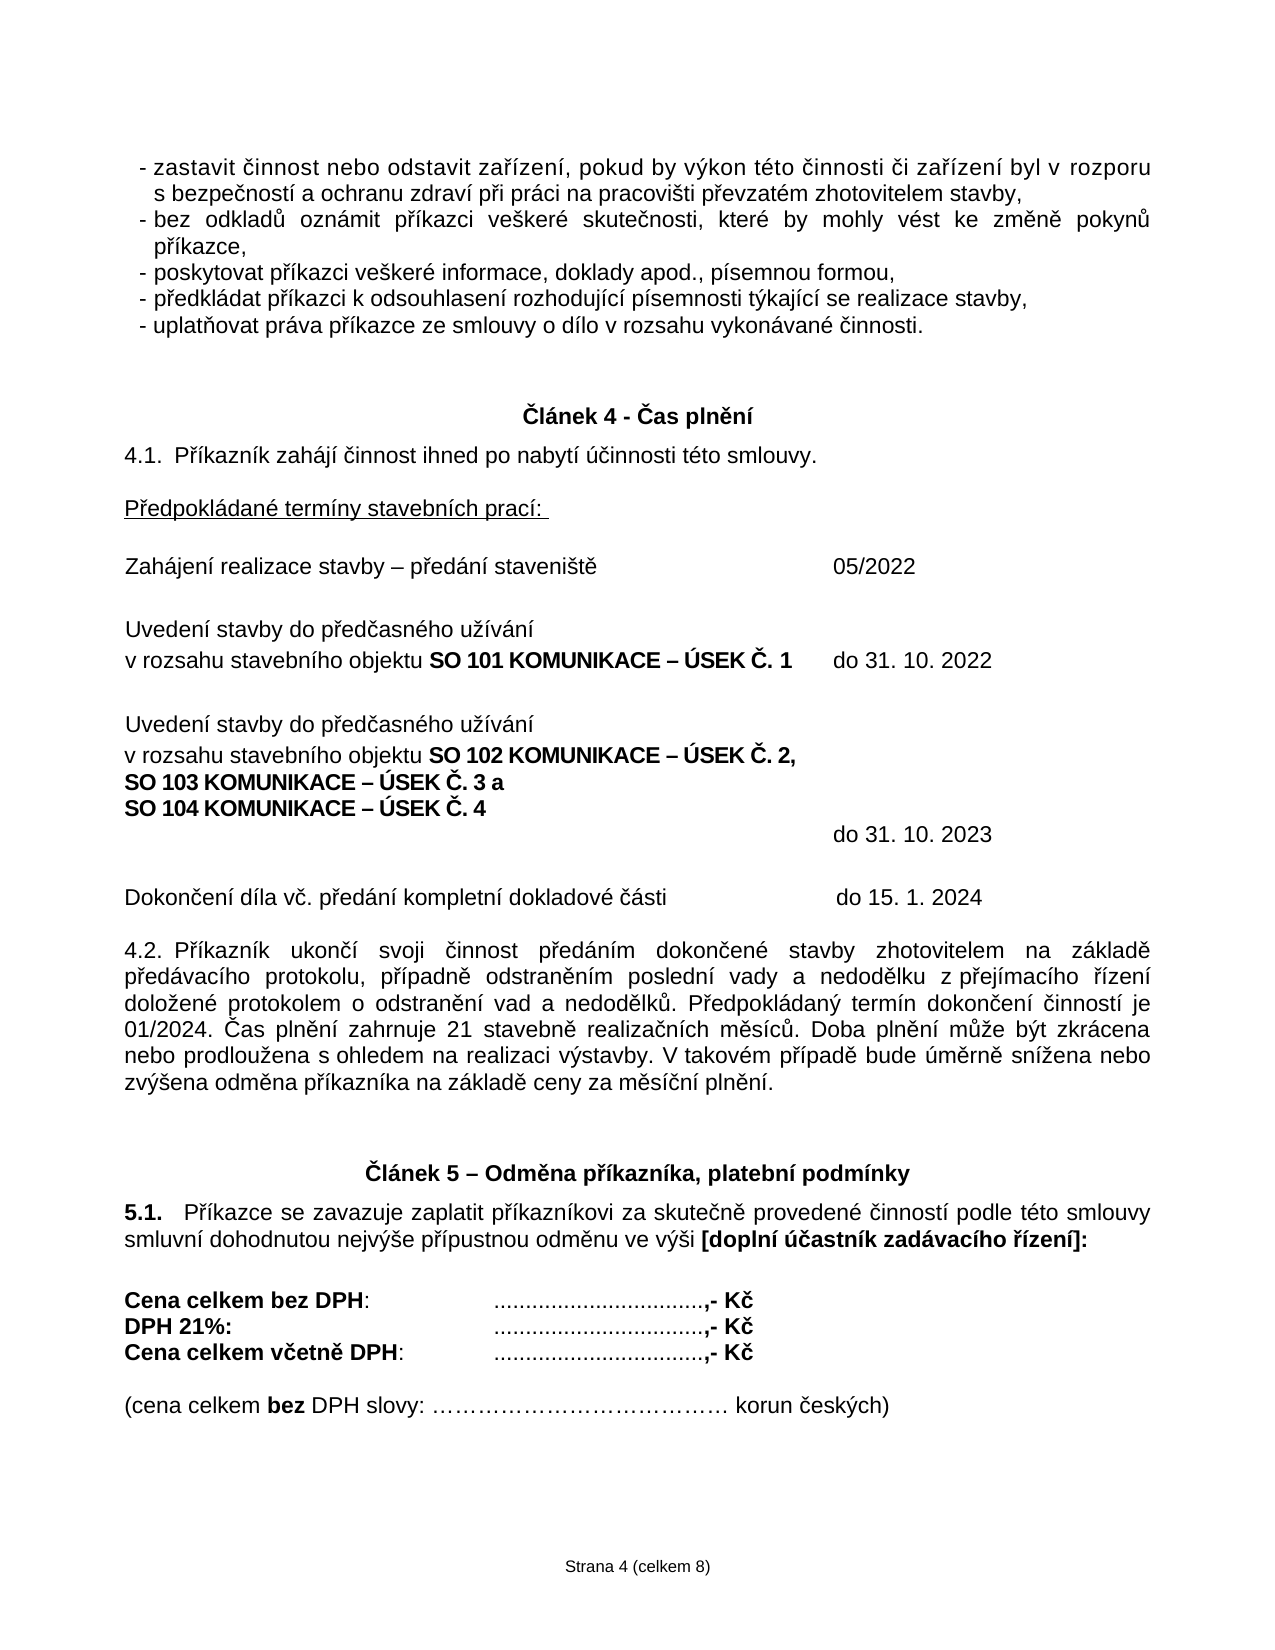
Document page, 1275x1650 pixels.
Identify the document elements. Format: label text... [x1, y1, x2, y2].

list Příkazník zahájí činnost ihned po nabytí účinnosti této smlouvy. [124, 442, 1151, 468]
text Dokončení díla vč. předání kompletní dokladové části do 15. 1. 2024 [124, 884, 1151, 911]
title Uvedení stavby do předčasného užívání [125, 711, 1151, 737]
text - předkládat příkazci k odsouhlasení rozhodující písemnosti týkající se realizace stavby, [139, 285, 1151, 312]
title do 31. 10. 2023 [125, 821, 1151, 847]
text DPH 21%: .................................,- Kč [124, 1313, 1151, 1339]
text - bez odkladů oznámit příkazci veškeré skutečnosti, které by mohly vést ke změně pokynů příkazce, [139, 206, 1151, 259]
text (cena celkem bez DPH slovy: ………………………………… korun českých) [124, 1392, 1151, 1418]
title v rozsahu stavebního objektu SO 101 KOMUNIKACE – ÚSEK Č. 1 do 31. 10. 2022 [125, 647, 1151, 674]
text Cena celkem bez DPH: .................................,- Kč [124, 1287, 1151, 1313]
text Článek 4 - Čas plnění [124, 403, 1151, 429]
text SO 103 KOMUNIKACE – ÚSEK Č. 3 a [124, 768, 1151, 795]
text - uplatňovat práva příkazce ze smlouvy o dílo v rozsahu vykonávané činnosti. [139, 312, 1151, 338]
list Příkazník ukončí svoji činnost předáním dokončené stavby zhotovitelem na základě předávacího protokolu, případně odstraněním poslední vady a nedodělku z přejímacího řízení doložené protokolem o odstranění vad a nedodělků. Předpokládaný termín dokončení činností je 01/2024. Čas plnění zahrnuje 21 stavebně realizačních měsíců. Doba plnění může být zkrácena nebo prodloužena s ohledem na realizaci výstavby. V takovém případě bude úměrně snížena nebo zvýšena odměna příkazníka na základě ceny za měsíční plnění. [124, 937, 1151, 1095]
text Článek 5 – Odměna příkazníka, platební podmínky [124, 1160, 1151, 1187]
list Příkazce se zavazuje zaplatit příkazníkovi za skutečně provedené činností podle této smlouvy smluvní dohodnutou nejvýše přípustnou odměnu ve výši [doplní účastník zadávacího řízení]: [124, 1199, 1151, 1252]
title Zahájení realizace stavby – předání staveniště 05/2022 [125, 553, 1151, 579]
text v rozsahu stavebního objektu SO 102 KOMUNIKACE – ÚSEK Č. 2, [124, 742, 1151, 768]
title Uvedení stavby do předčasného užívání [125, 616, 1151, 642]
text SO 104 KOMUNIKACE – ÚSEK Č. 4 [124, 795, 1151, 821]
text - zastavit činnost nebo odstavit zařízení, pokud by výkon této činnosti či zařízení byl v rozporu s bezpečností a ochranu zdraví při práci na pracovišti převzatém zhotovitelem stavby, [139, 153, 1151, 206]
text - poskytovat příkazci veškeré informace, doklady apod., písemnou formou, [139, 259, 1151, 285]
text Cena celkem včetně DPH: .................................,- Kč [124, 1339, 1151, 1366]
text Předpokládané termíny stavebních prací: [124, 495, 1151, 521]
